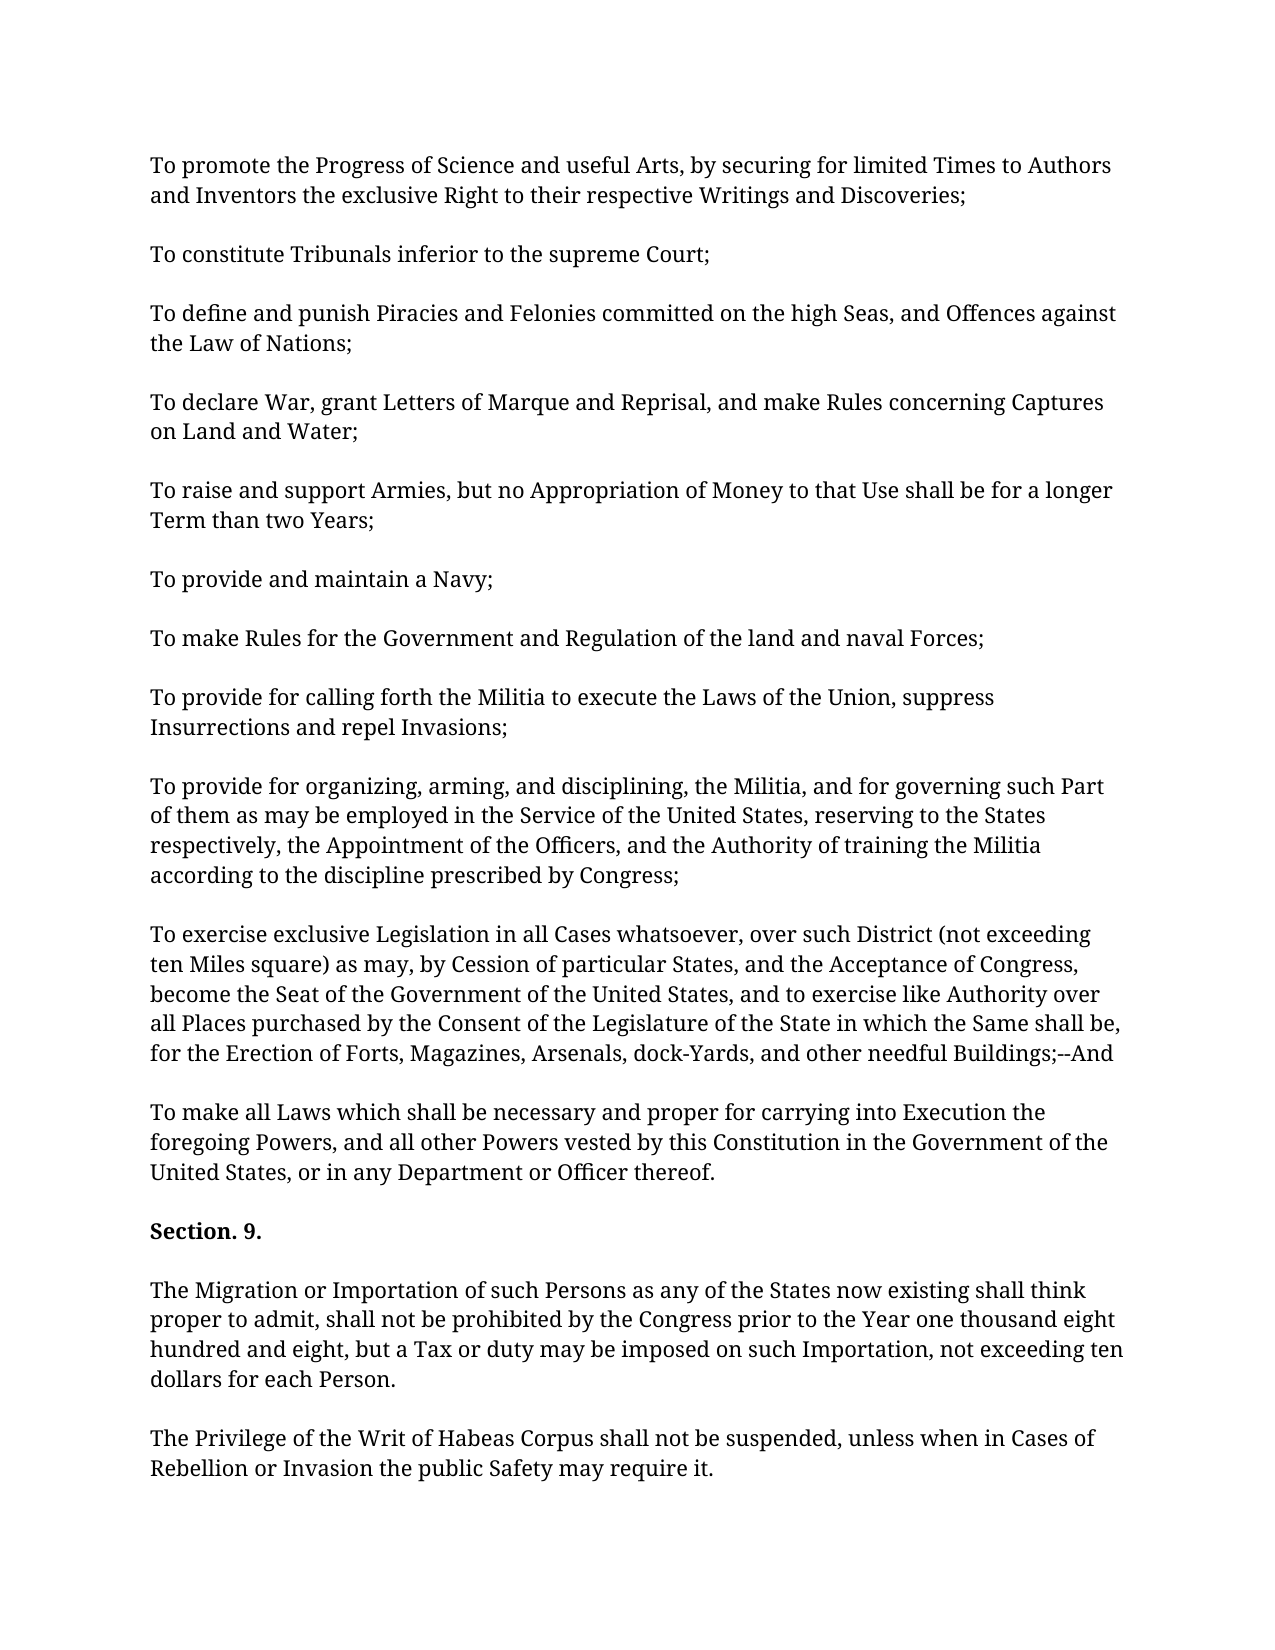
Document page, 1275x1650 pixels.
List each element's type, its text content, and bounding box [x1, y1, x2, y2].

text To exercise exclusive Legislation in all Cases whatsoever, over such District (not exceeding ten Miles square) as may, by Cession of particular States, and the Acceptance of Congress, become the Seat of the Government of the United States, and to exercise like Authority over all Places purchased by the Consent of the Legislature of the State in which the Same shall be, for the Erection of Forts, Magazines, Arsenals, dock-Yards, and other needful Buildings;--And [150, 919, 1125, 1068]
text To provide for organizing, arming, and disciplining, the Militia, and for governing such Part of them as may be employed in the Service of the United States, reserving to the States respectively, the Appointment of the Officers, and the Authority of training the Militia according to the discipline prescribed by Congress; [150, 771, 1125, 890]
text To provide and maintain a Navy; [150, 564, 1125, 594]
text To define and punish Piracies and Felonies committed on the high Seas, and Offences against the Law of Nations; [150, 298, 1125, 357]
text The Privilege of the Writ of Habeas Corpus shall not be suspended, unless when in Cases of Rebellion or Invasion the public Safety may require it. [150, 1423, 1125, 1482]
text To make all Laws which shall be necessary and proper for carrying into Execution the foregoing Powers, and all other Powers vested by this Constitution in the Government of the United States, or in any Department or Officer thereof. [150, 1097, 1125, 1186]
text To constitute Tribunals inferior to the supreme Court; [150, 239, 1125, 268]
text To declare War, grant Letters of Marque and Reprisal, and make Rules concerning Captures on Land and Water; [150, 386, 1125, 446]
text To promote the Progress of Science and useful Arts, by securing for limited Times to Authors and Inventors the exclusive Right to their respective Writings and Discoveries; [150, 150, 1125, 209]
text Section. 9. [150, 1216, 1125, 1245]
text To make Rules for the Government and Regulation of the land and naval Forces; [150, 623, 1125, 653]
text To provide for calling forth the Militia to execute the Laws of the Union, suppress Insurrections and repel Invasions; [150, 682, 1125, 741]
text To raise and support Armies, but no Appropriation of Money to that Use shall be for a longer Term than two Years; [150, 475, 1125, 535]
text The Migration or Importation of such Persons as any of the States now existing shall think proper to admit, shall not be prohibited by the Congress prior to the Year one thousand eight hundred and eight, but a Tax or duty may be imposed on such Importation, not exceeding ten dollars for each Person. [150, 1274, 1125, 1394]
